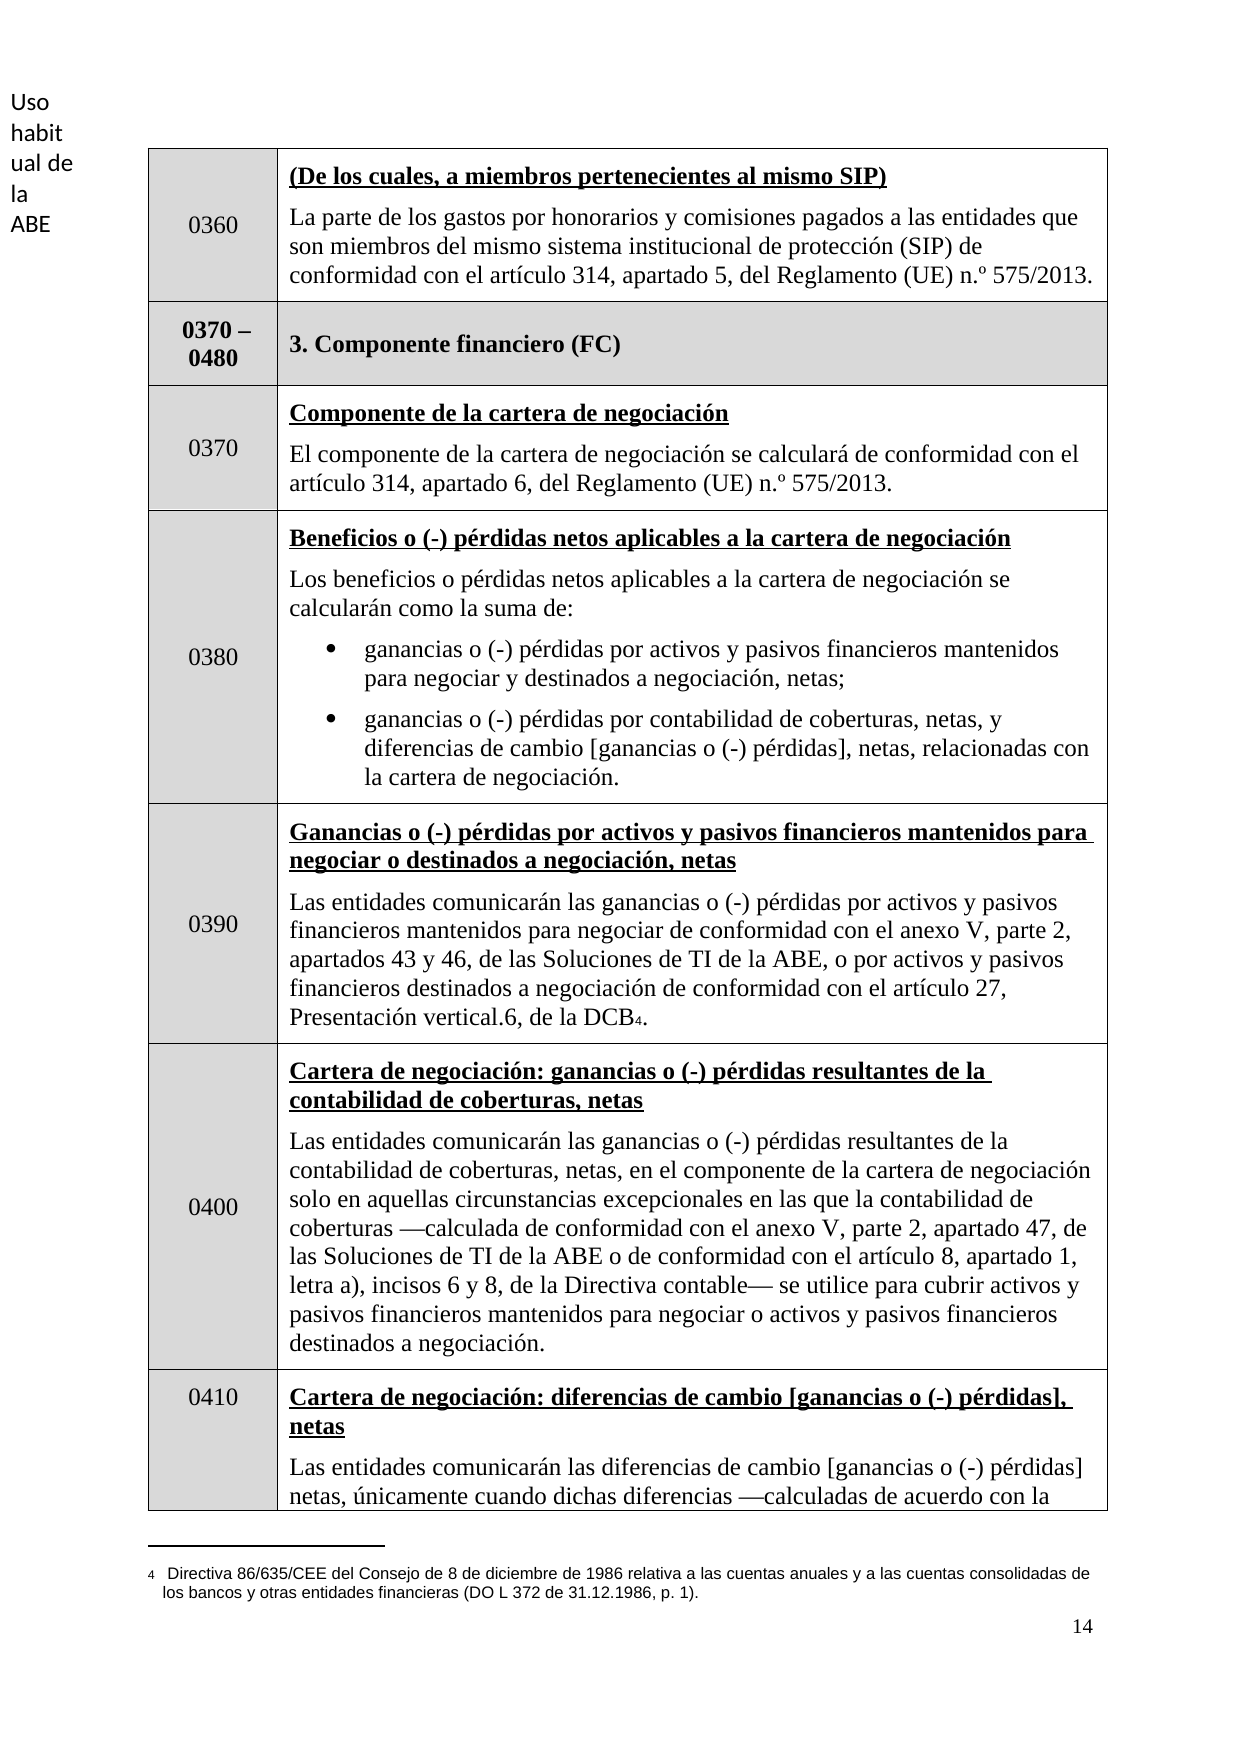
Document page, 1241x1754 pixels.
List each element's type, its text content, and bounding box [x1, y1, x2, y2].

table_cell Ganancias o (-) pérdidas por activos y pasivos financieros mantenidos para negociar o destinados a negociación, netas Las entidades comunicarán las ganancias o (-) pérdidas por activos y pasivos financieros mantenidos para negociar de conformidad con el anexo V, parte 2, apartados 43 y 46, de las Soluciones de TI de la ABE, o por activos y pasivos financieros destinados a negociación de conformidad con el artículo 27, Presentación vertical.6, de la DCB. [278, 804, 1107, 1043]
table_cell Componente de la cartera de negociación El componente de la cartera de negociación se calculará de conformidad con el artículo 314, apartado 6, del Reglamento (UE) n.º 575/2013. [278, 386, 1107, 509]
table_cell 0400 [149, 1044, 277, 1369]
table_cell Cartera de negociación: ganancias o (-) pérdidas resultantes de la contabilidad de coberturas, netas Las entidades comunicarán las ganancias o (-) pérdidas resultantes de la contabilidad de coberturas, netas, en el componente de la cartera de negociación solo en aquellas circunstancias excepcionales en las que la contabilidad de coberturas —calculada de conformidad con el anexo V, parte 2, apartado 47, de las Soluciones de TI de la ABE o de conformidad con el artículo 8, apartado 1, letra a), incisos 6 y 8, de la Directiva contable— se utilice para cubrir activos y pasivos financieros mantenidos para negociar o activos y pasivos financieros destinados a negociación. [278, 1044, 1107, 1369]
table_cell 0390 [149, 804, 277, 1043]
table_cell 0370 – 0480 [149, 302, 277, 385]
table_cell 0380 [149, 511, 277, 803]
table_cell 0360 [149, 149, 277, 301]
table_cell 0370 [149, 386, 277, 509]
table_cell (De los cuales, a miembros pertenecientes al mismo SIP) La parte de los gastos por honorarios y comisiones pagados a las entidades que son miembros del mismo sistema institucional de protección (SIP) de conformidad con el artículo 314, apartado 5, del Reglamento (UE) n.º 575/2013. [278, 149, 1107, 301]
table_cell Beneficios o (-) pérdidas netos aplicables a la cartera de negociación Los beneficios o pérdidas netos aplicables a la cartera de negociación se calcularán como la suma de: ganancias o (-) pérdidas por activos y pasivos financieros mantenidos para negociar y destinados a negociación, netas; ganancias o (-) pérdidas por contabilidad de coberturas, netas, y diferencias de cambio [ganancias o (-) pérdidas], netas, relacionadas con la cartera de negociación. [278, 511, 1107, 803]
table_cell 0410 [149, 1370, 277, 1510]
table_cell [278, 1370, 1107, 1510]
table_cell Componente financiero (FC) [278, 302, 1107, 385]
